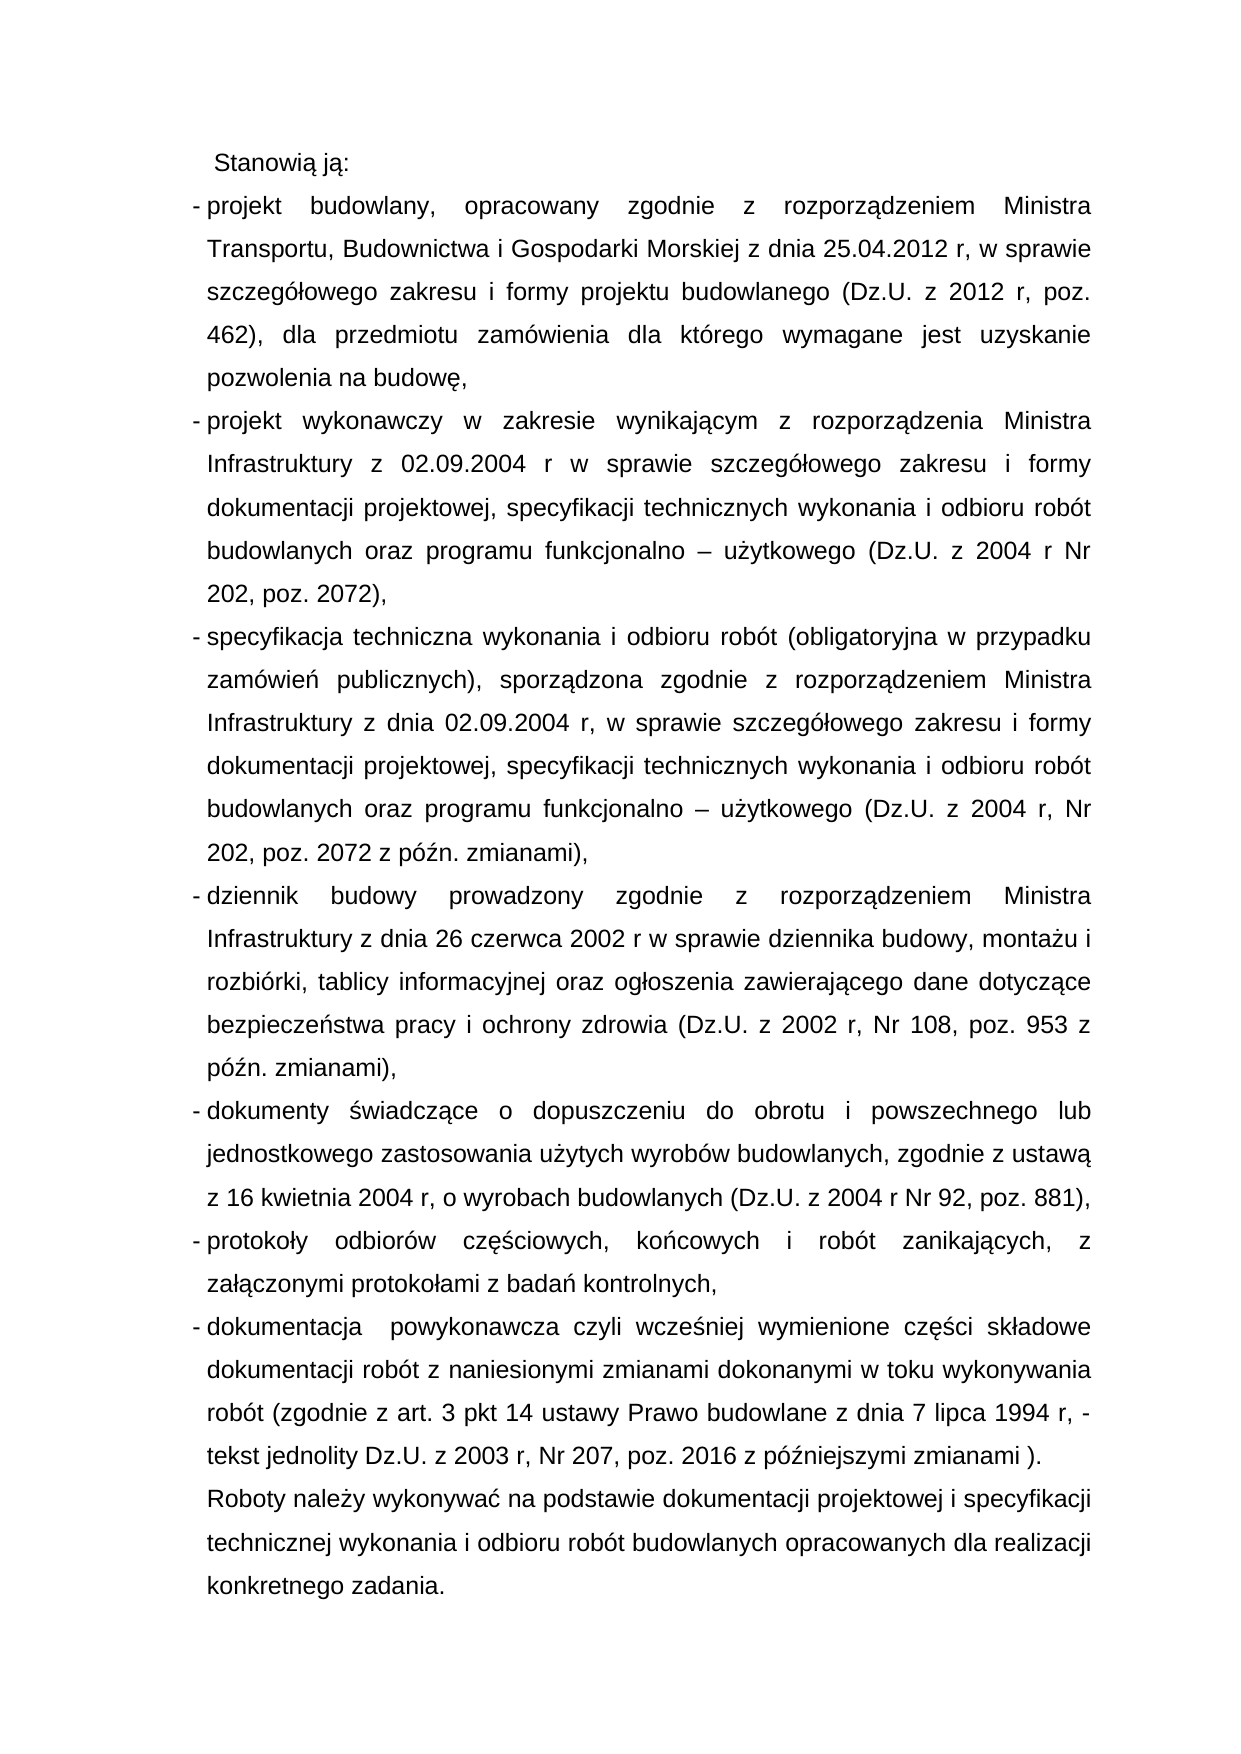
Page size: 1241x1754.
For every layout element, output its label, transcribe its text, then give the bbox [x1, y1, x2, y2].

list protokoły odbiorów częściowych, końcowych i robót zanikających, z załączonymi protokołami z badań kontrolnych, [192, 1226, 1093, 1298]
list dokumenty świadczące o dopuszczeniu do obrotu i powszechnego lub jednostkowego zastosowania użytych wyrobów budowlanych, zgodnie z ustawą z 16 kwietnia 2004 r, o wyrobach budowlanych (Dz.U. z 2004 r Nr 92, poz. 881), [192, 1096, 1093, 1211]
list dziennik budowy prowadzony zgodnie z rozporządzeniem Ministra Infrastruktury z dnia 26 czerwca 2002 r w sprawie dziennika budowy, montażu i rozbiórki, tablicy informacyjnej oraz ogłoszenia zawierającego dane dotyczące bezpieczeństwa pracy i ochrony zdrowia (Dz.U. z 2002 r, Nr 108, poz. 953 z późn. zmianami), [192, 881, 1093, 1082]
list projekt wykonawczy w zakresie wynikającym z rozporządzenia Ministra Infrastruktury z 02.09.2004 r w sprawie szczegółowego zakresu i formy dokumentacji projektowej, specyfikacji technicznych wykonania i odbioru robót budowlanych oraz programu funkcjonalno – użytkowego (Dz.U. z 2004 r Nr 202, poz. 2072), [192, 406, 1093, 608]
list projekt budowlany, opracowany zgodnie z rozporządzeniem Ministra Transportu, Budownictwa i Gospodarki Morskiej z dnia 25.04.2012 r, w sprawie szczegółowego zakresu i formy projektu budowlanego (Dz.U. z 2012 r, poz. 462), dla przedmiotu zamówienia dla którego wymagane jest uzyskanie pozwolenia na budowę, [192, 191, 1093, 392]
list specyfikacja techniczna wykonania i odbioru robót (obligatoryjna w przypadku zamówień publicznych), sporządzona zgodnie z rozporządzeniem Ministra Infrastruktury z dnia 02.09.2004 r, w sprawie szczegółowego zakresu i formy dokumentacji projektowej, specyfikacji technicznych wykonania i odbioru robót budowlanych oraz programu funkcjonalno – użytkowego (Dz.U. z 2004 r, Nr 202, poz. 2072 z późn. zmianami), [192, 622, 1093, 866]
text Stanowią ją: [192, 148, 1093, 176]
list dokumentacja powykonawcza czyli wcześniej wymienione części składowe dokumentacji robót z naniesionymi zmianami dokonanymi w toku wykonywania robót (zgodnie z art. 3 pkt 14 ustawy Prawo budowlane z dnia 7 lipca 1994 r, - tekst jednolity Dz.U. z 2003 r, Nr 207, poz. 2016 z późniejszymi zmianami ). [192, 1312, 1093, 1470]
text Roboty należy wykonywać na podstawie dokumentacji projektowej i specyfikacji technicznej wykonania i odbioru robót budowlanych opracowanych dla realizacji konkretnego zadania. [207, 1484, 1093, 1599]
